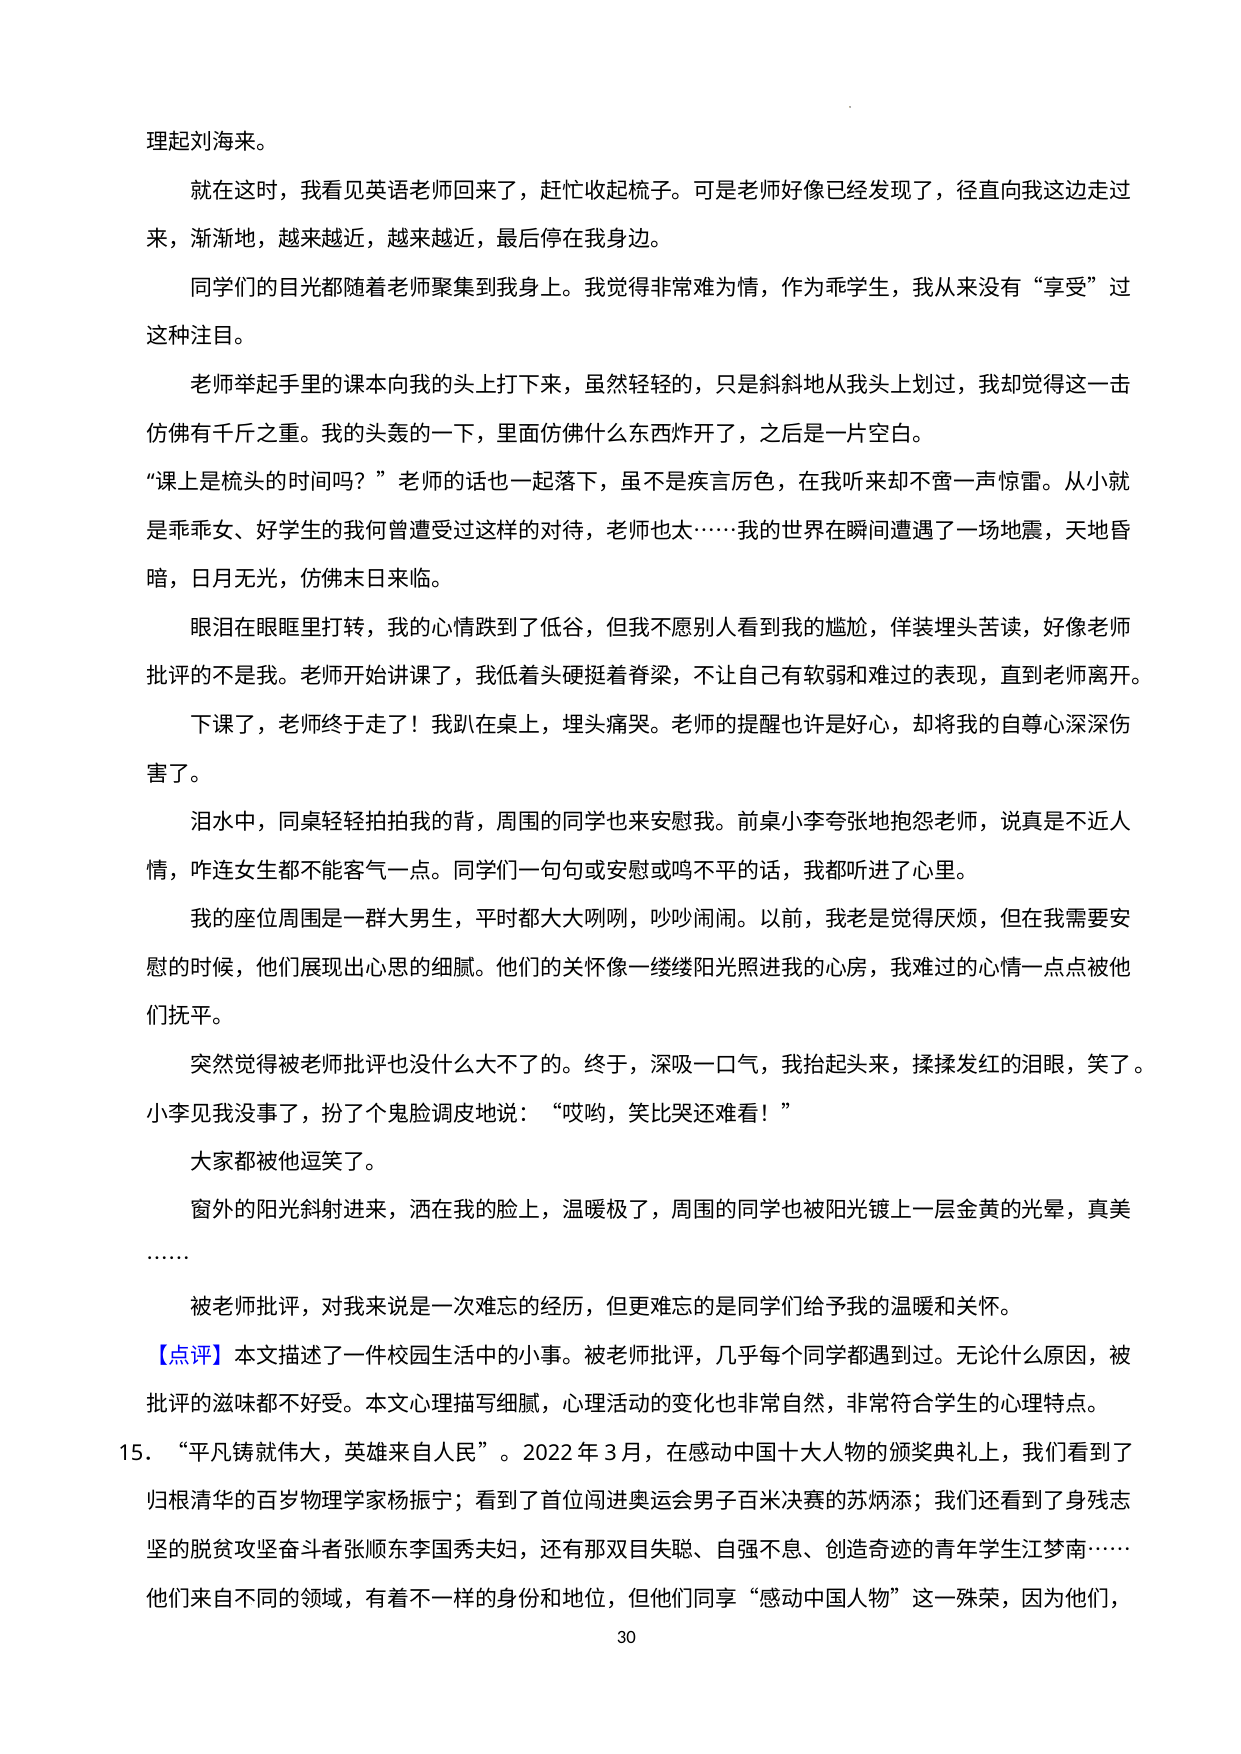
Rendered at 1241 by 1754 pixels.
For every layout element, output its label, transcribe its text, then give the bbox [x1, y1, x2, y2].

text 下课了，老师终于走了！我趴在桌上，埋头痛哭。老师的提醒也许是好心，却将我的自尊心深深伤害了。 [147, 706, 1134, 788]
text 同学们的目光都随着老师聚集到我身上。我觉得非常难为情，作为乖学生，我从来没有“享受”过这种注目。 [147, 269, 1134, 351]
text 被老师批评，对我来说是一次难忘的经历，但更难忘的是同学们给予我的温暖和关怀。 [147, 1289, 1134, 1321]
text 【点评】本文描述了一件校园生活中的小事。被老师批评，几乎每个同学都遇到过。无论什么原因，被批评的滋味都不好受。本文心理描写细腻，心理活动的变化也非常自然，非常符合学生的心理特点。 [147, 1337, 1134, 1418]
text 老师举起手里的课本向我的头上打下来，虽然轻轻的，只是斜斜地从我头上划过，我却觉得这一击仿佛有千斤之重。我的头轰的一下，里面仿佛什么东西炸开了，之后是一片空白。 [147, 366, 1134, 448]
text 窗外的阳光斜射进来，洒在我的脸上，温暖极了，周围的同学也被阳光镀上一层金黄的光晕，真美…… [147, 1192, 1134, 1273]
text 大家都被他逗笑了。 [147, 1143, 1134, 1176]
text 突然觉得被老师批评也没什么大不了的。终于，深吸一口气，我抬起头来，揉揉发红的泪眼，笑了。小李见我没事了，扮了个鬼脸调皮地说：“哎哟，笑比哭还难看！” [147, 1046, 1134, 1128]
text 我的座位周围是一群大男生，平时都大大咧咧，吵吵闹闹。以前，我老是觉得厌烦，但在我需要安慰的时候，他们展现出心思的细腻。他们的关怀像一缕缕阳光照进我的心房，我难过的心情一点点被他们抚平。 [147, 901, 1134, 1031]
text 泪水中，同桌轻轻拍拍我的背，周围的同学也来安慰我。前桌小李夸张地抱怨老师，说真是不近人情，咋连女生都不能客气一点。同学们一句句或安慰或鸣不平的话，我都听进了心里。 [147, 803, 1134, 885]
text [147, 124, 1134, 156]
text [118, 1434, 1134, 1613]
text “课上是梳头的时间吗？”老师的话也一起落下，虽不是疾言厉色，在我听来却不啻一声惊雷。从小就是乖乖女、好学生的我何曾遭受过这样的对待，老师也太……我的世界在瞬间遭遇了一场地震，天地昏暗，日月无光，仿佛末日来临。 [147, 463, 1134, 593]
text 眼泪在眼眶里打转，我的心情跌到了低谷，但我不愿别人看到我的尴尬，佯装埋头苦读，好像老师批评的不是我。老师开始讲课了，我低着头硬挺着脊梁，不让自己有软弱和难过的表现，直到老师离开。 [147, 609, 1134, 691]
text 就在这时，我看见英语老师回来了，赶忙收起梳子。可是老师好像已经发现了，径直向我这边走过来，渐渐地，越来越近，越来越近，最后停在我身边。 [147, 172, 1134, 253]
